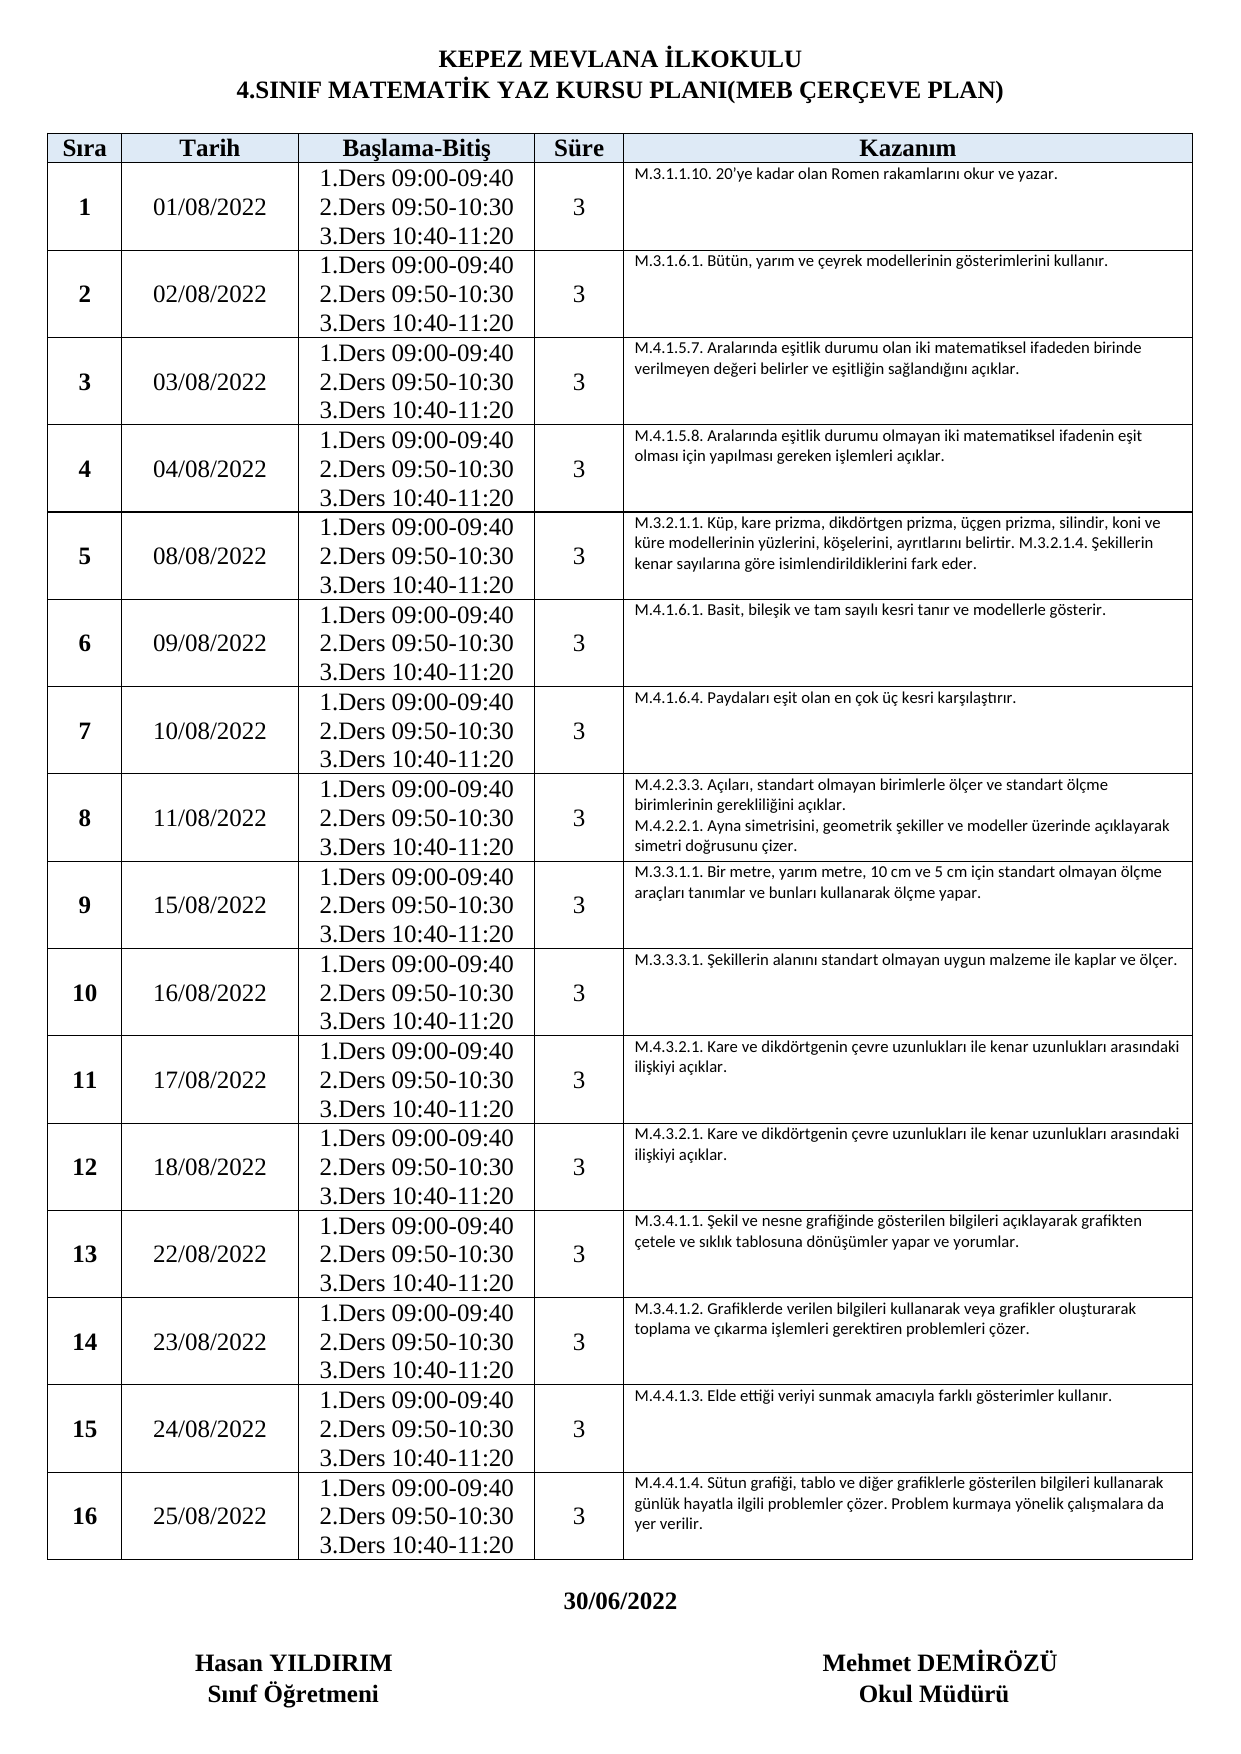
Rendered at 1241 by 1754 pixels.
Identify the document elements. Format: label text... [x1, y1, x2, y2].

table_cell 3 [535, 251, 623, 337]
table_cell 3 [535, 338, 623, 424]
table_cell 15 [48, 1385, 121, 1472]
table_cell 14 [48, 1298, 121, 1384]
table_header Başlama-Bitiş [299, 134, 534, 162]
table_cell 1.Ders 09:00-09:40 2.Ders 09:50-10:30 3.Ders 10:40-11:20 [299, 163, 534, 249]
table_cell M.4.1.6.4. Paydaları eşit olan en çok üç kesri karşılaştırır. [624, 687, 1192, 773]
table_cell 13 [48, 1211, 121, 1297]
table_cell 6 [48, 600, 121, 686]
table_cell M.4.3.2.1. Kare ve dikdörtgenin çevre uzunlukları ile kenar uzunlukları arasındaki ilişkiyi açıklar. [624, 1036, 1192, 1122]
table_cell M.3.2.1.1. Küp, kare prizma, dikdörtgen prizma, üçgen prizma, silindir, koni ve küre modellerinin yüzlerini, köşelerini, ayrıtlarını belirtir. M.3.2.1.4. Şekillerin kenar sayılarına göre isimlendirildiklerini fark eder. [624, 513, 1192, 599]
table_cell M.3.1.1.10. 20’ye kadar olan Romen rakamlarını okur ve yazar. [624, 163, 1192, 249]
table_cell M.3.1.6.1. Bütün, yarım ve çeyrek modellerinin gösterimlerini kullanır. [624, 251, 1192, 337]
table_cell 3 [535, 949, 623, 1035]
table_cell 1.Ders 09:00-09:40 2.Ders 09:50-10:30 3.Ders 10:40-11:20 [299, 687, 534, 773]
table_cell 17/08/2022 [122, 1036, 298, 1122]
table_cell M.4.1.5.8. Aralarında eşitlik durumu olmayan iki matematiksel ifadenin eşit olması için yapılması gereken işlemleri açıklar. [624, 425, 1192, 511]
table_cell M.4.4.1.4. Sütun grafiği, tablo ve diğer grafiklerle gösterilen bilgileri kullanarak günlük hayatla ilgili problemler çözer. Problem kurmaya yönelik çalışmalara da yer verilir. [624, 1473, 1192, 1559]
table_cell 8 [48, 774, 121, 861]
table_cell 3 [535, 1385, 623, 1472]
table_cell M.4.1.6.1. Basit, bileşik ve tam sayılı kesri tanır ve modellerle gösterir. [624, 600, 1192, 686]
table_cell 10 [48, 949, 121, 1035]
table_cell 1.Ders 09:00-09:40 2.Ders 09:50-10:30 3.Ders 10:40-11:20 [299, 1211, 534, 1297]
table_cell 1.Ders 09:00-09:40 2.Ders 09:50-10:30 3.Ders 10:40-11:20 [299, 1473, 534, 1559]
table_cell 5 [48, 513, 121, 599]
table_cell 23/08/2022 [122, 1298, 298, 1384]
table_cell 9 [48, 862, 121, 948]
table_cell 1.Ders 09:00-09:40 2.Ders 09:50-10:30 3.Ders 10:40-11:20 [299, 251, 534, 337]
table_cell 15/08/2022 [122, 862, 298, 948]
table_header Kazanım [624, 134, 1192, 162]
text Hasan YILDIRIM Mehmet DEMİRÖZÜ [47, 1648, 1193, 1677]
table_cell 12 [48, 1124, 121, 1210]
table_cell M.3.3.3.1. Şekillerin alanını standart olmayan uygun malzeme ile kaplar ve ölçer. [624, 949, 1192, 1035]
table_cell 16/08/2022 [122, 949, 298, 1035]
table_cell 3 [535, 600, 623, 686]
table_cell M.3.4.1.1. Şekil ve nesne grafiğinde gösterilen bilgileri açıklayarak grafikten çetele ve sıklık tablosuna dönüşümler yapar ve yorumlar. [624, 1211, 1192, 1297]
table_cell 1.Ders 09:00-09:40 2.Ders 09:50-10:30 3.Ders 10:40-11:20 [299, 949, 534, 1035]
table_header Tarih [122, 134, 298, 162]
table_cell 01/08/2022 [122, 163, 298, 249]
text KEPEZ MEVLANA İLKOKULU [47, 44, 1193, 73]
table_cell 3 [48, 338, 121, 424]
table_cell 22/08/2022 [122, 1211, 298, 1297]
table_cell 11 [48, 1036, 121, 1122]
table_cell 09/08/2022 [122, 600, 298, 686]
table_cell 3 [535, 862, 623, 948]
table_cell 1.Ders 09:00-09:40 2.Ders 09:50-10:30 3.Ders 10:40-11:20 [299, 774, 534, 861]
table_cell 3 [535, 774, 623, 861]
table_header Süre [535, 134, 623, 162]
table_cell M.3.3.1.1. Bir metre, yarım metre, 10 cm ve 5 cm için standart olmayan ölçme araçları tanımlar ve bunları kullanarak ölçme yapar. [624, 862, 1192, 948]
table_cell 4 [48, 425, 121, 511]
table_cell 7 [48, 687, 121, 773]
table_cell 3 [535, 687, 623, 773]
table_cell 1.Ders 09:00-09:40 2.Ders 09:50-10:30 3.Ders 10:40-11:20 [299, 1298, 534, 1384]
table_cell 03/08/2022 [122, 338, 298, 424]
table_cell 1.Ders 09:00-09:40 2.Ders 09:50-10:30 3.Ders 10:40-11:20 [299, 1036, 534, 1122]
table_cell 16 [48, 1473, 121, 1559]
table_cell 3 [535, 513, 623, 599]
table_cell 1.Ders 09:00-09:40 2.Ders 09:50-10:30 3.Ders 10:40-11:20 [299, 600, 534, 686]
table_cell M.4.2.3.3. Açıları, standart olmayan birimlerle ölçer ve standart ölçme birimlerinin gerekliliğini açıklar. M.4.2.2.1. Ayna simetrisini, geometrik şekiller ve modeller üzerinde açıklayarak simetri doğrusunu çizer. [624, 774, 1192, 861]
table_cell 3 [535, 1211, 623, 1297]
table_cell 3 [535, 1473, 623, 1559]
table_cell M.4.3.2.1. Kare ve dikdörtgenin çevre uzunlukları ile kenar uzunlukları arasındaki ilişkiyi açıklar. [624, 1124, 1192, 1210]
text 4.SINIF MATEMATİK YAZ KURSU PLANI(MEB ÇERÇEVE PLAN) [47, 75, 1193, 104]
table_cell 08/08/2022 [122, 513, 298, 599]
table_cell 1.Ders 09:00-09:40 2.Ders 09:50-10:30 3.Ders 10:40-11:20 [299, 513, 534, 599]
table_cell 02/08/2022 [122, 251, 298, 337]
table_cell 1.Ders 09:00-09:40 2.Ders 09:50-10:30 3.Ders 10:40-11:20 [299, 338, 534, 424]
table_cell 1.Ders 09:00-09:40 2.Ders 09:50-10:30 3.Ders 10:40-11:20 [299, 1124, 534, 1210]
table_cell M.4.1.5.7. Aralarında eşitlik durumu olan iki matematiksel ifadeden birinde verilmeyen değeri belirler ve eşitliğin sağlandığını açıklar. [624, 338, 1192, 424]
table_cell M.4.4.1.3. Elde ettiği veriyi sunmak amacıyla farklı gösterimler kullanır. [624, 1385, 1192, 1472]
table_cell 04/08/2022 [122, 425, 298, 511]
text 30/06/2022 [47, 1586, 1193, 1614]
table_cell M.3.4.1.2. Grafiklerde verilen bilgileri kullanarak veya grafikler oluşturarak toplama ve çıkarma işlemleri gerektiren problemleri çözer. [624, 1298, 1192, 1384]
table_cell 1.Ders 09:00-09:40 2.Ders 09:50-10:30 3.Ders 10:40-11:20 [299, 1385, 534, 1472]
text Sınıf Öğretmeni Okul Müdürü [47, 1679, 1193, 1708]
table_cell 3 [535, 1124, 623, 1210]
table_cell 1.Ders 09:00-09:40 2.Ders 09:50-10:30 3.Ders 10:40-11:20 [299, 425, 534, 511]
table_header Sıra [48, 134, 121, 162]
table_cell 18/08/2022 [122, 1124, 298, 1210]
table_cell 3 [535, 425, 623, 511]
table_cell 2 [48, 251, 121, 337]
table_cell 10/08/2022 [122, 687, 298, 773]
table_cell 24/08/2022 [122, 1385, 298, 1472]
table_cell 1 [48, 163, 121, 249]
table_cell 3 [535, 163, 623, 249]
table_cell 3 [535, 1298, 623, 1384]
table_cell 3 [535, 1036, 623, 1122]
table_cell 25/08/2022 [122, 1473, 298, 1559]
table_cell 11/08/2022 [122, 774, 298, 861]
table_cell 1.Ders 09:00-09:40 2.Ders 09:50-10:30 3.Ders 10:40-11:20 [299, 862, 534, 948]
